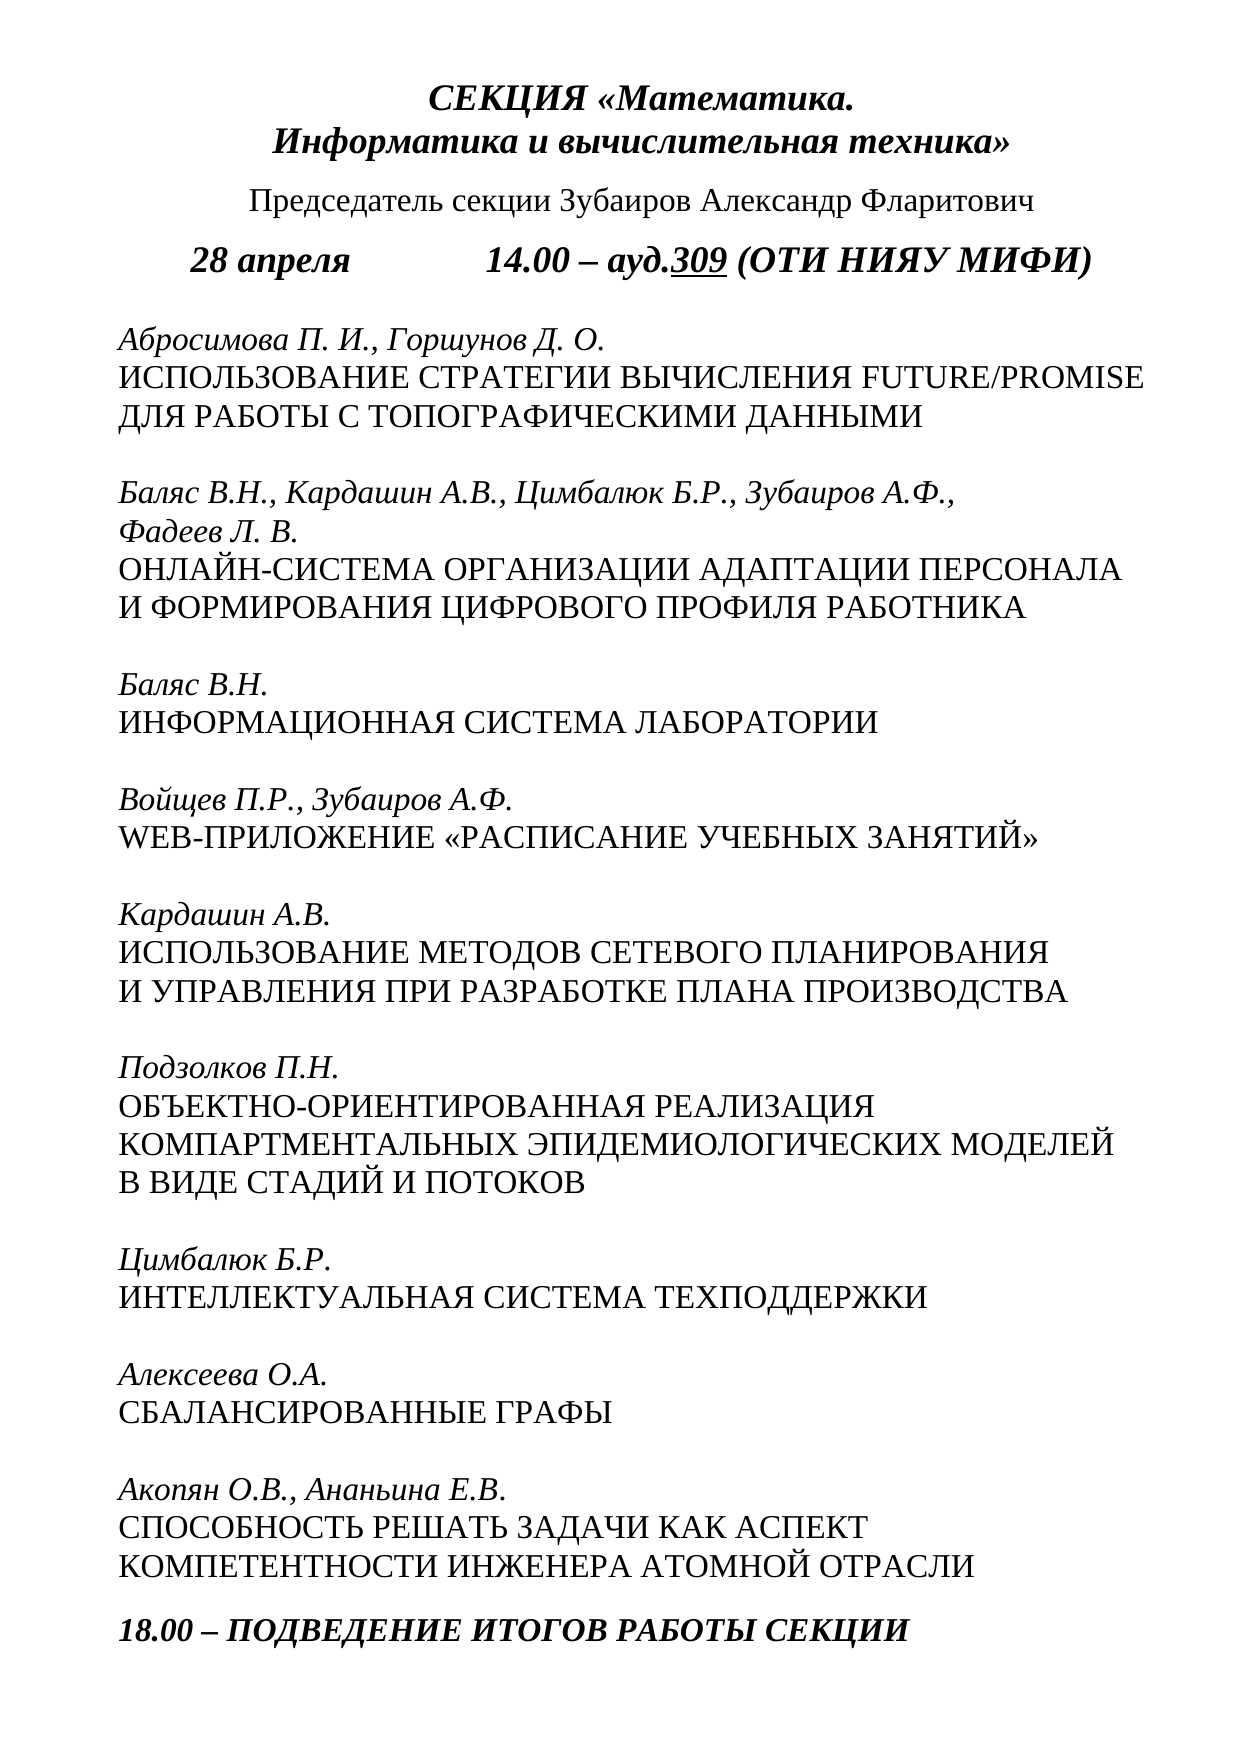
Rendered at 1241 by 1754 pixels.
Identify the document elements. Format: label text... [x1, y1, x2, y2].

text И ФОРМИРОВАНИЯ ЦИФРОВОГО ПРОФИЛЯ РАБОТНИКА [118, 588, 1165, 626]
text Кардашин А.В. [118, 894, 1165, 933]
text Войщев П.Р., Зубаиров А.Ф. [118, 779, 1165, 818]
text В ВИДЕ СТАДИЙ И ПОТОКОВ [118, 1163, 1165, 1201]
text ИНФОРМАЦИОННАЯ СИСТЕМА ЛАБОРАТОРИИ [118, 703, 1165, 741]
text ИСПОЛЬЗОВАНИЕ СТРАТЕГИИ ВЫЧИСЛЕНИЯ FUTURE/PROMISE ДЛЯ РАБОТЫ С ТОПОГРАФИЧЕСКИМИ ДАННЫМИ [118, 358, 1165, 434]
text Абросимова П. И., Горшунов Д. О. [118, 319, 1165, 358]
text Алексеева О.А. [118, 1354, 1165, 1393]
text ИНТЕЛЛЕКТУАЛЬНАЯ СИСТЕМА ТЕХПОДДЕРЖКИ [118, 1278, 1165, 1316]
text СПОСОБНОСТЬ РЕШАТЬ ЗАДАЧИ КАК АСПЕКТ КОМПЕТЕНТНОСТИ ИНЖЕНЕРА АТОМНОЙ ОТРАСЛИ [118, 1508, 1165, 1584]
text ОБЪЕКТНО-ОРИЕНТИРОВАННАЯ РЕАЛИЗАЦИЯ КОМПАРТМЕНТАЛЬНЫХ ЭПИДЕМИОЛОГИЧЕСКИХ МОДЕЛЕЙ [118, 1086, 1165, 1163]
text ИСПОЛЬЗОВАНИЕ МЕТОДОВ СЕТЕВОГО ПЛАНИРОВАНИЯ [118, 933, 1165, 971]
text Цимбалюк Б.Р. [118, 1239, 1165, 1278]
text Информатика и вычислительная техника» [118, 118, 1165, 161]
text СЕКЦИЯ «Математика. [118, 75, 1165, 118]
text Подзолков П.Н. [118, 1048, 1165, 1086]
text Фадеев Л. В. [118, 511, 1165, 549]
text WEB-ПРИЛОЖЕНИЕ «РАСПИСАНИЕ УЧЕБНЫХ ЗАНЯТИЙ» [118, 818, 1165, 856]
text СБАЛАНСИРОВАННЫЕ ГРАФЫ [118, 1393, 1165, 1431]
text 18.00 – ПОДВЕДЕНИЕ ИТОГОВ РАБОТЫ СЕКЦИИ [118, 1611, 1165, 1649]
text И УПРАВЛЕНИЯ ПРИ РАЗРАБОТКЕ ПЛАНА ПРОИЗВОДСТВА [118, 971, 1165, 1009]
text Председатель секции Зубаиров Александр Фларитович [118, 180, 1165, 219]
text Баляс В.Н. [118, 664, 1165, 703]
text ОНЛАЙН-СИСТЕМА ОРГАНИЗАЦИИ АДАПТАЦИИ ПЕРСОНАЛА [118, 549, 1165, 588]
text 28 апреля 14.00 – ауд.309 (ОТИ НИЯУ МИФИ) [118, 238, 1165, 281]
text Акопян О.В., Ананьина Е.В. [118, 1469, 1165, 1508]
text Баляс В.Н., Кардашин А.В., Цимбалюк Б.Р., Зубаиров А.Ф., [118, 473, 1165, 511]
